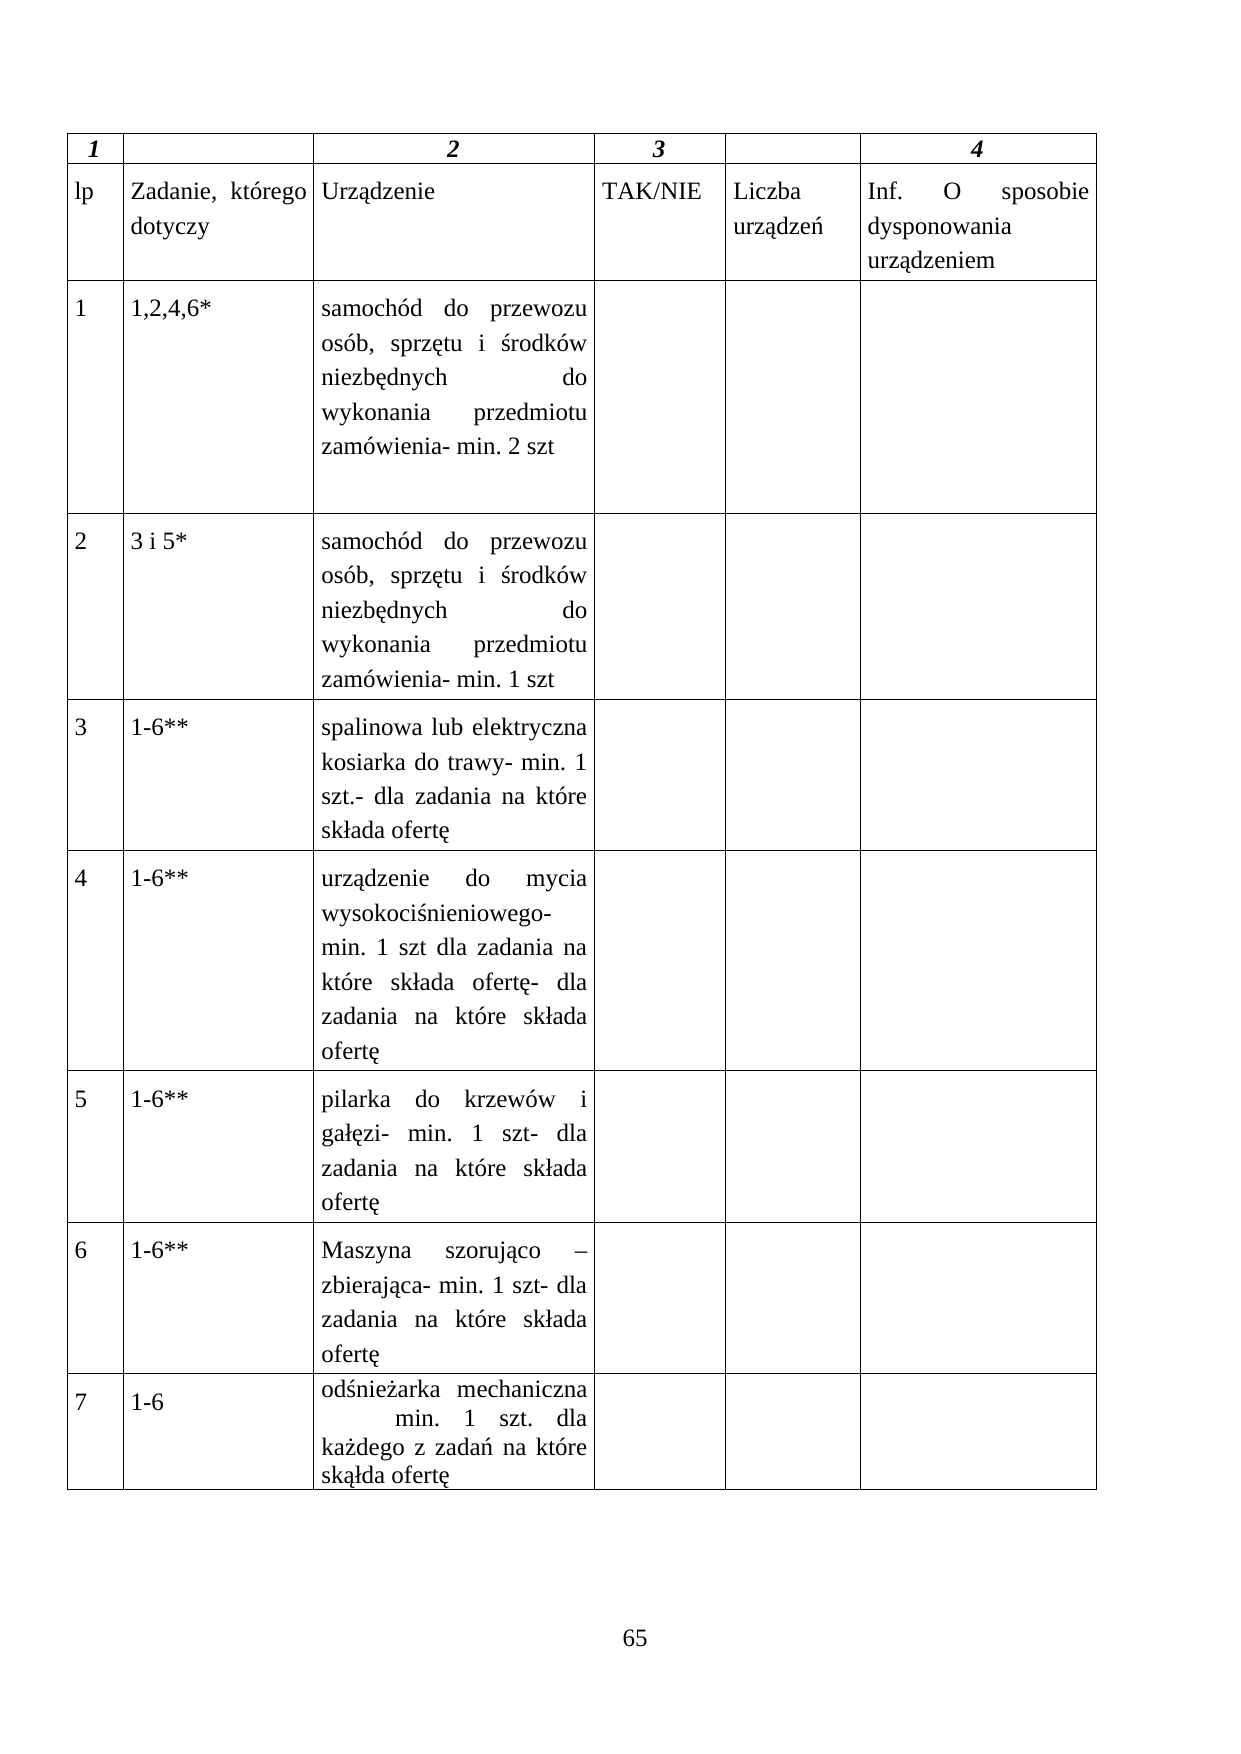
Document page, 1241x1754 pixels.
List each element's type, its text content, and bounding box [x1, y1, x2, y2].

table_cell [861, 1374, 1096, 1489]
table_cell spalinowa lub elektryczna kosiarka do trawy- min. 1 szt.- dla zadania na które składa ofertę [314, 700, 594, 850]
table_cell Maszyna szorująco – zbierająca- min. 1 szt- dla zadania na które składa ofertę [314, 1223, 594, 1373]
table_cell [595, 514, 725, 698]
table_cell [726, 1071, 860, 1222]
table_cell [595, 1071, 725, 1222]
table_cell [726, 281, 860, 513]
table_cell [861, 1071, 1096, 1222]
table_cell Inf. O sposobie dysponowania urządzeniem [861, 164, 1096, 280]
table_cell [861, 1223, 1096, 1373]
table_cell 3 i 5* [124, 514, 313, 698]
table_cell 1 [68, 281, 123, 513]
table_cell [861, 700, 1096, 850]
table_cell [595, 1223, 725, 1373]
table_cell 1-6 [124, 1374, 313, 1489]
table_cell TAK/NIE [595, 164, 725, 280]
table_cell [726, 700, 860, 850]
table_cell 5 [68, 1071, 123, 1222]
table_cell [726, 1223, 860, 1373]
table_cell Liczba urządzeń [726, 164, 860, 280]
table_cell 1,2,4,6* [124, 281, 313, 513]
table_cell 1-6** [124, 851, 313, 1070]
table_cell pilarka do krzewów i gałęzi- min. 1 szt- dla zadania na które składa ofertę [314, 1071, 594, 1222]
table_cell [595, 1374, 725, 1489]
table_cell [726, 851, 860, 1070]
table_cell [726, 514, 860, 698]
table_cell 1-6** [124, 1071, 313, 1222]
table_cell 7 [68, 1374, 123, 1489]
table_header 2 [314, 134, 594, 163]
table_header 4 [861, 134, 1096, 163]
table_cell 6 [68, 1223, 123, 1373]
table_cell [861, 851, 1096, 1070]
table_cell Urządzenie [314, 164, 594, 280]
table_cell Zadanie, którego dotyczy [124, 164, 313, 280]
table_cell [595, 700, 725, 850]
table_cell 3 [68, 700, 123, 850]
table_cell 2 [68, 514, 123, 698]
table_header 3 [595, 134, 725, 163]
table_cell 4 [68, 851, 123, 1070]
table_cell [861, 281, 1096, 513]
table_header 1 [68, 134, 123, 163]
table_cell urządzenie do mycia wysokociśnieniowego- min. 1 szt dla zadania na które składa ofertę- dla zadania na które składa ofertę [314, 851, 594, 1070]
table_cell odśnieżarka mechaniczna min. 1 szt. dla każdego z zadań na które skąłda ofertę [314, 1374, 594, 1489]
table_cell [595, 281, 725, 513]
table_cell 1-6** [124, 700, 313, 850]
table_cell [726, 1374, 860, 1489]
table_cell samochód do przewozu osób, sprzętu i środków niezbędnych do wykonania przedmiotu zamówienia- min. 2 szt [314, 281, 594, 513]
table_header [726, 134, 860, 163]
table_cell 1-6** [124, 1223, 313, 1373]
table_cell [861, 514, 1096, 698]
table_header [124, 134, 313, 163]
table_cell [595, 851, 725, 1070]
table_cell samochód do przewozu osób, sprzętu i środków niezbędnych do wykonania przedmiotu zamówienia- min. 1 szt [314, 514, 594, 698]
table_cell lp [68, 164, 123, 280]
